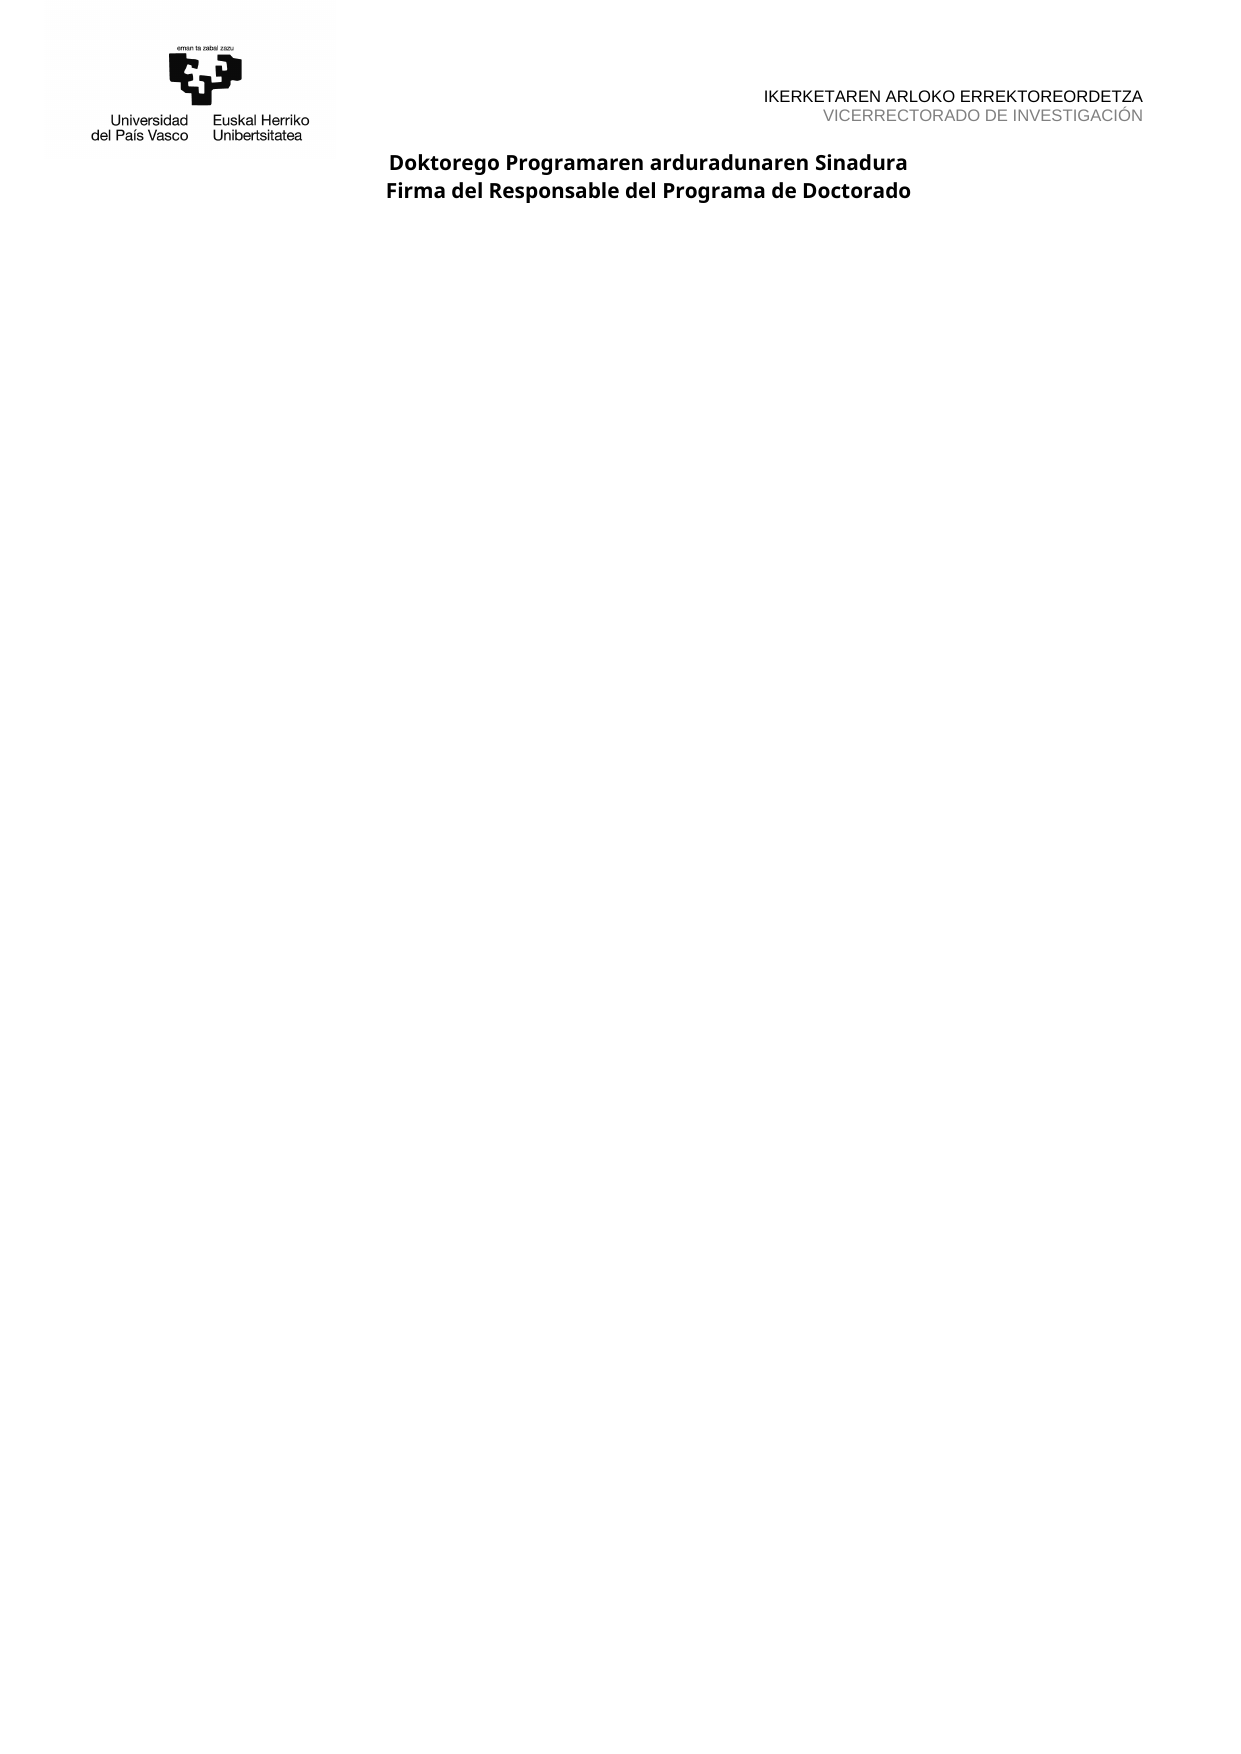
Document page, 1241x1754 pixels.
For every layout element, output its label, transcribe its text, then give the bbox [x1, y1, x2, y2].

text Doktorego Programaren arduradunaren Sinadura [86, 148, 1211, 176]
text Firma del Responsable del Programa de Doctorado [86, 176, 1211, 204]
picture [44, 0, 336, 159]
